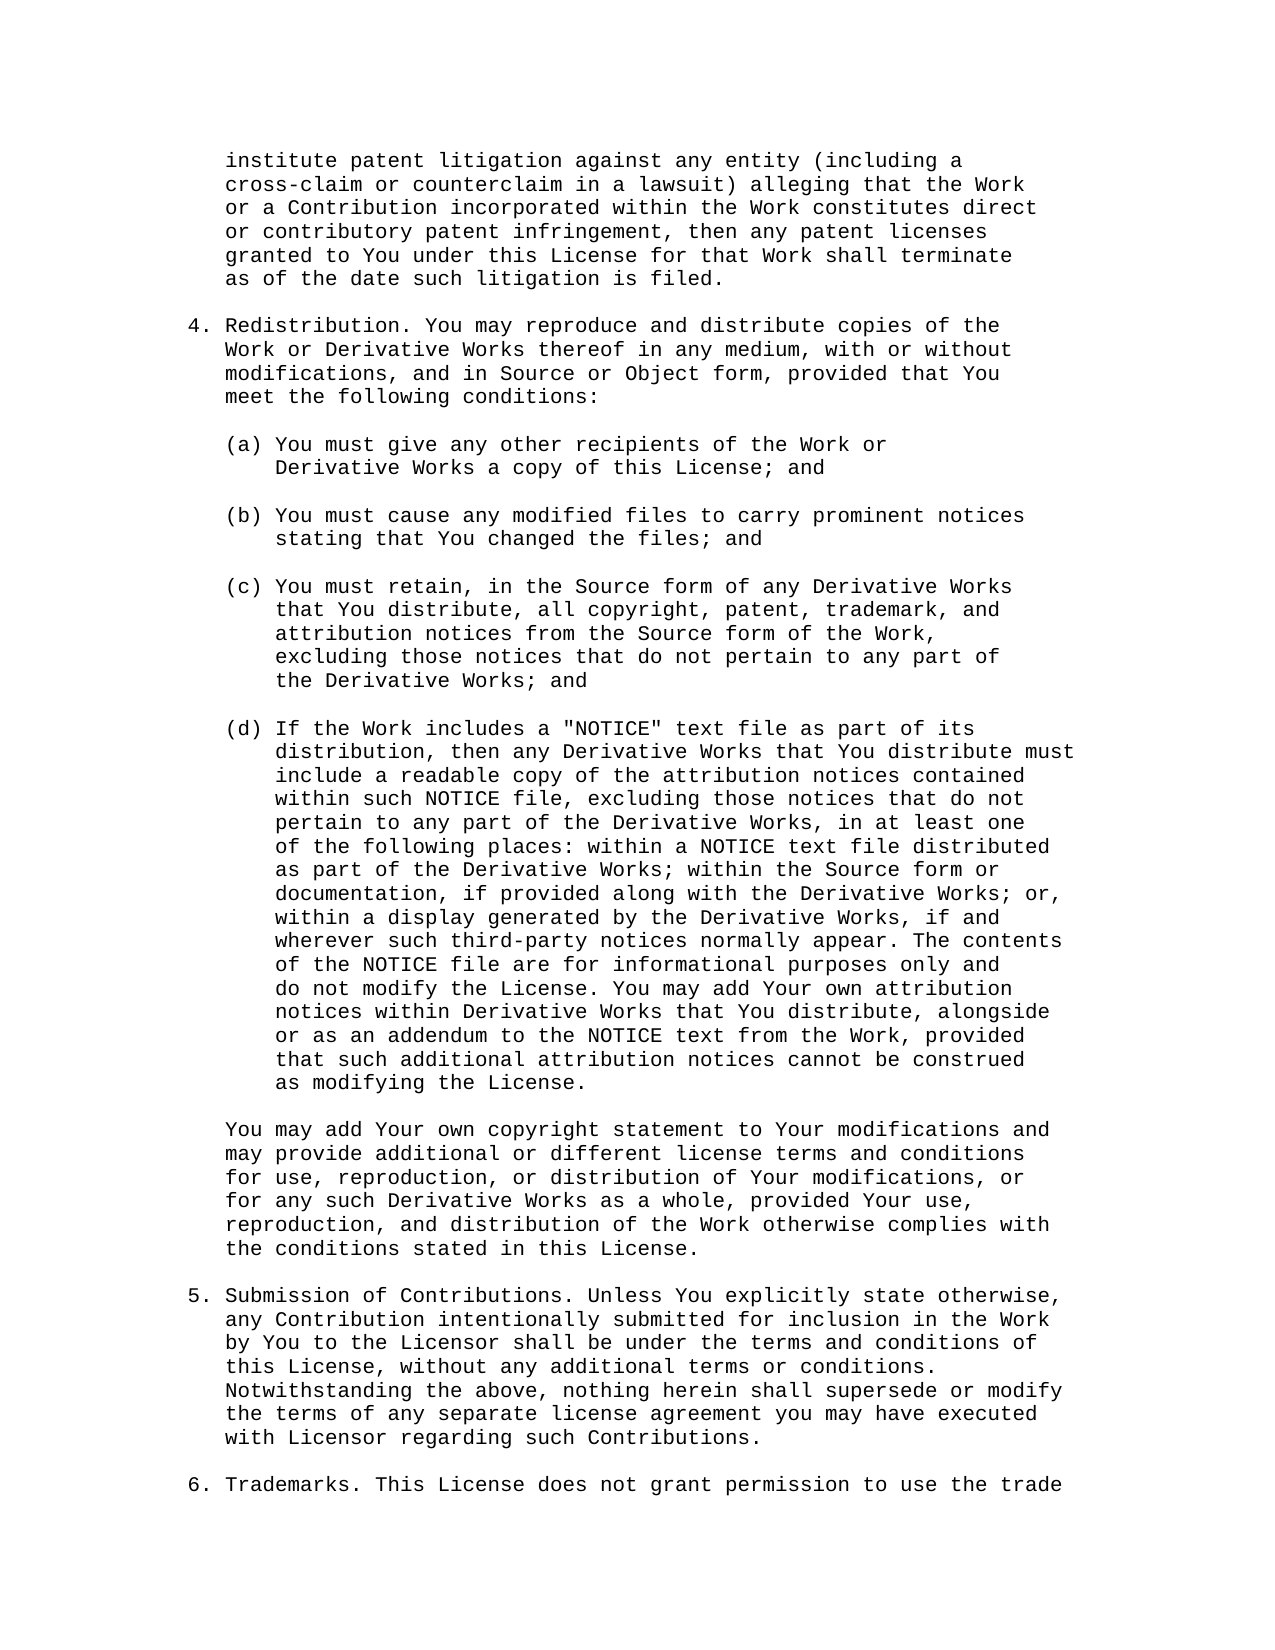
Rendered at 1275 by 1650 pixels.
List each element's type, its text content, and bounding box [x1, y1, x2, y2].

text with Licensor regarding such Contributions. [150, 1427, 1125, 1451]
text 6. Trademarks. This License does not grant permission to use the trade [150, 1474, 1125, 1498]
text (b) You must cause any modified files to carry prominent notices [150, 505, 1125, 528]
text Work or Derivative Works thereof in any medium, with or without [150, 339, 1125, 363]
text 4. Redistribution. You may reproduce and distribute copies of the [150, 316, 1125, 339]
text distribution, then any Derivative Works that You distribute must [150, 741, 1125, 765]
text (c) You must retain, in the Source form of any Derivative Works [150, 576, 1125, 599]
text may provide additional or different license terms and conditions [150, 1143, 1125, 1167]
text or contributory patent infringement, then any patent licenses [150, 221, 1125, 244]
text modifications, and in Source or Object form, provided that You [150, 363, 1125, 386]
text pertain to any part of the Derivative Works, in at least one [150, 812, 1125, 836]
text the conditions stated in this License. [150, 1238, 1125, 1261]
text do not modify the License. You may add Your own attribution [150, 978, 1125, 1001]
text or a Contribution incorporated within the Work constitutes direct [150, 197, 1125, 221]
text of the NOTICE file are for informational purposes only and [150, 954, 1125, 978]
text (a) You must give any other recipients of the Work or [150, 434, 1125, 457]
text by You to the Licensor shall be under the terms and conditions of [150, 1332, 1125, 1356]
text You may add Your own copyright statement to Your modifications and [150, 1119, 1125, 1143]
text stating that You changed the files; and [150, 528, 1125, 552]
text any Contribution intentionally submitted for inclusion in the Work [150, 1309, 1125, 1332]
text include a readable copy of the attribution notices contained [150, 765, 1125, 788]
text documentation, if provided along with the Derivative Works; or, [150, 883, 1125, 907]
text 5. Submission of Contributions. Unless You explicitly state otherwise, [150, 1285, 1125, 1309]
text (d) If the Work includes a "NOTICE" text file as part of its [150, 717, 1125, 741]
text the terms of any separate license agreement you may have executed [150, 1403, 1125, 1427]
text for any such Derivative Works as a whole, provided Your use, [150, 1190, 1125, 1214]
text wherever such third-party notices normally appear. The contents [150, 930, 1125, 954]
text or as an addendum to the NOTICE text from the Work, provided [150, 1025, 1125, 1048]
text institute patent litigation against any entity (including a [150, 150, 1125, 174]
text this License, without any additional terms or conditions. [150, 1356, 1125, 1379]
text cross-claim or counterclaim in a lawsuit) alleging that the Work [150, 174, 1125, 197]
text that You distribute, all copyright, patent, trademark, and [150, 599, 1125, 623]
text attribution notices from the Source form of the Work, [150, 623, 1125, 647]
text for use, reproduction, or distribution of Your modifications, or [150, 1167, 1125, 1190]
text reproduction, and distribution of the Work otherwise complies with [150, 1214, 1125, 1238]
text meet the following conditions: [150, 386, 1125, 410]
text of the following places: within a NOTICE text file distributed [150, 836, 1125, 859]
text as modifying the License. [150, 1072, 1125, 1096]
text within a display generated by the Derivative Works, if and [150, 907, 1125, 930]
text as part of the Derivative Works; within the Source form or [150, 859, 1125, 883]
text notices within Derivative Works that You distribute, alongside [150, 1001, 1125, 1025]
text the Derivative Works; and [150, 670, 1125, 694]
text excluding those notices that do not pertain to any part of [150, 647, 1125, 670]
text within such NOTICE file, excluding those notices that do not [150, 788, 1125, 812]
text granted to You under this License for that Work shall terminate [150, 244, 1125, 268]
text that such additional attribution notices cannot be construed [150, 1048, 1125, 1072]
text Derivative Works a copy of this License; and [150, 457, 1125, 481]
text as of the date such litigation is filed. [150, 268, 1125, 292]
text Notwithstanding the above, nothing herein shall supersede or modify [150, 1379, 1125, 1403]
